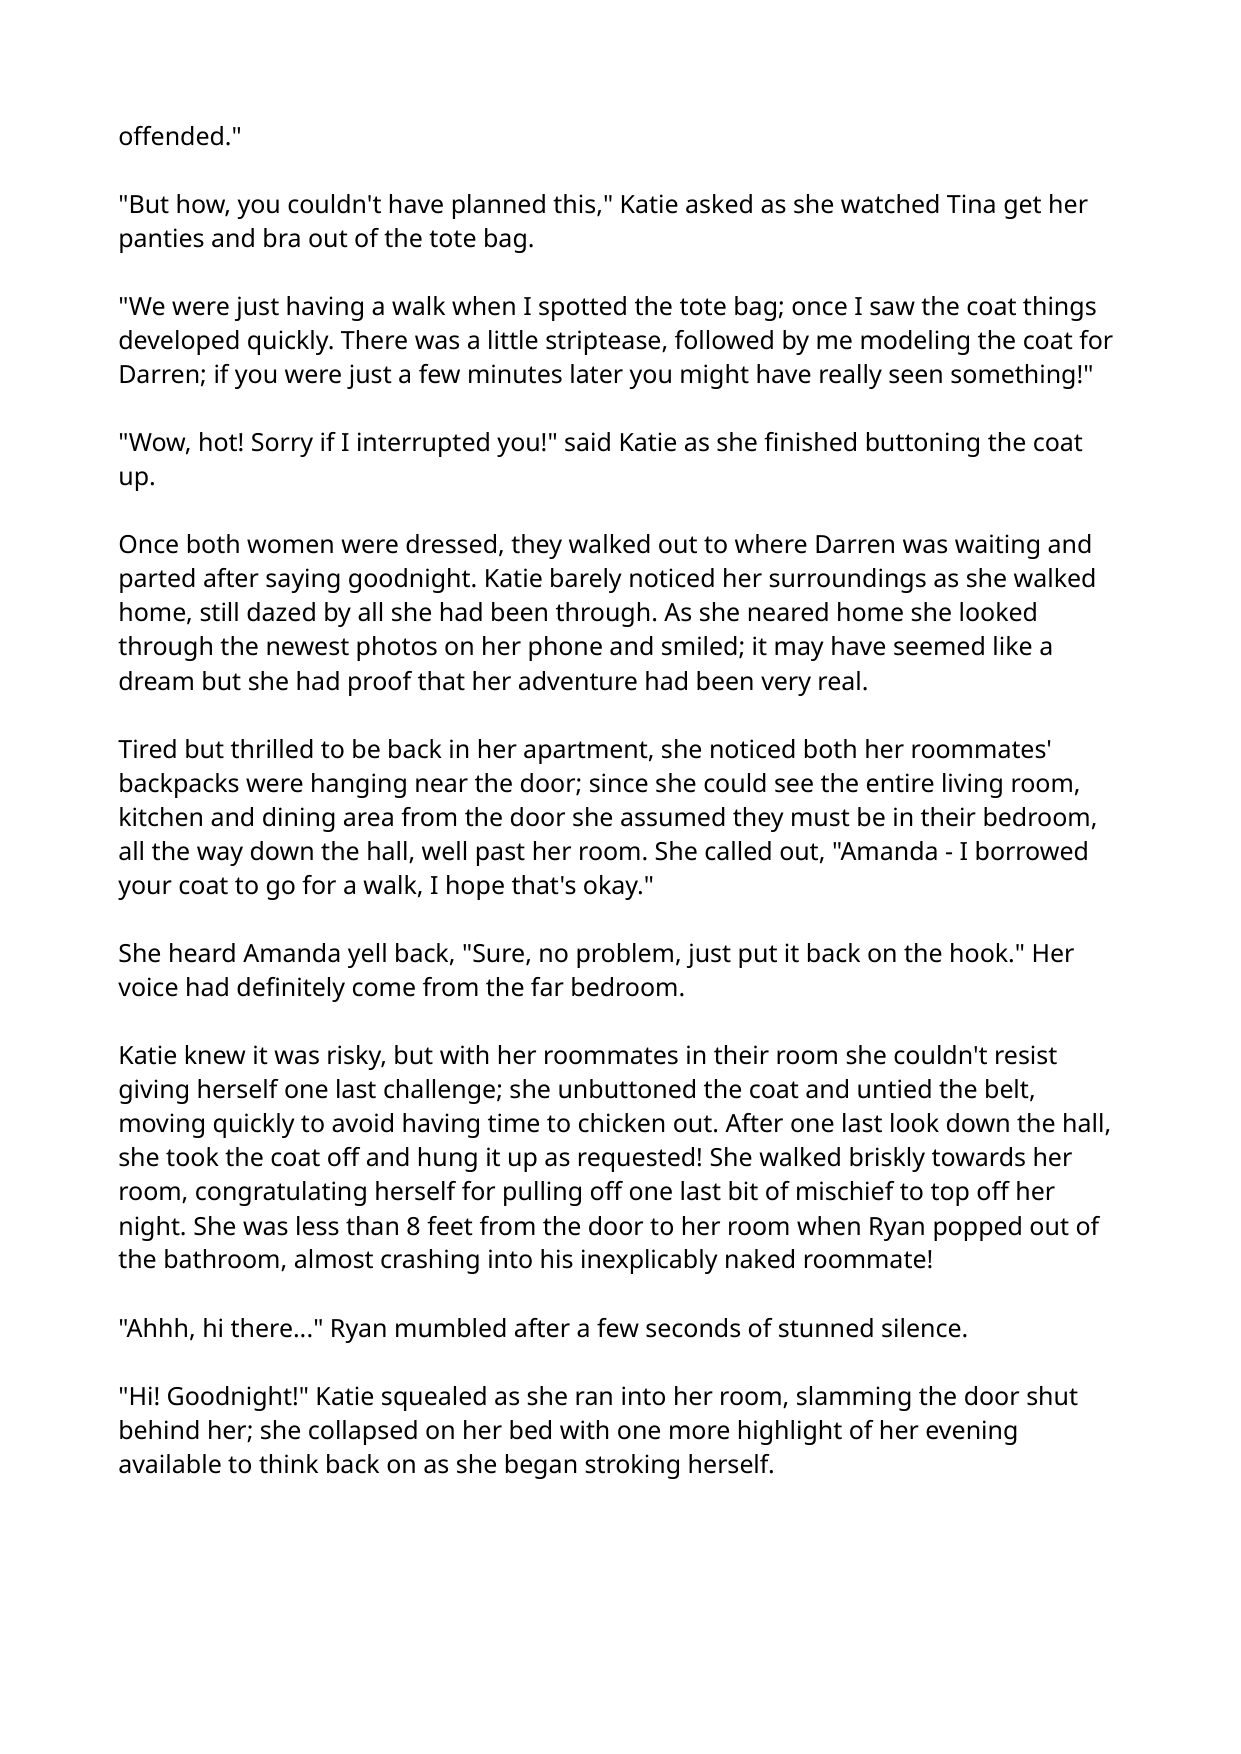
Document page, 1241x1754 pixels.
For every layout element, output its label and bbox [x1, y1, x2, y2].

text [118, 118, 1122, 1481]
